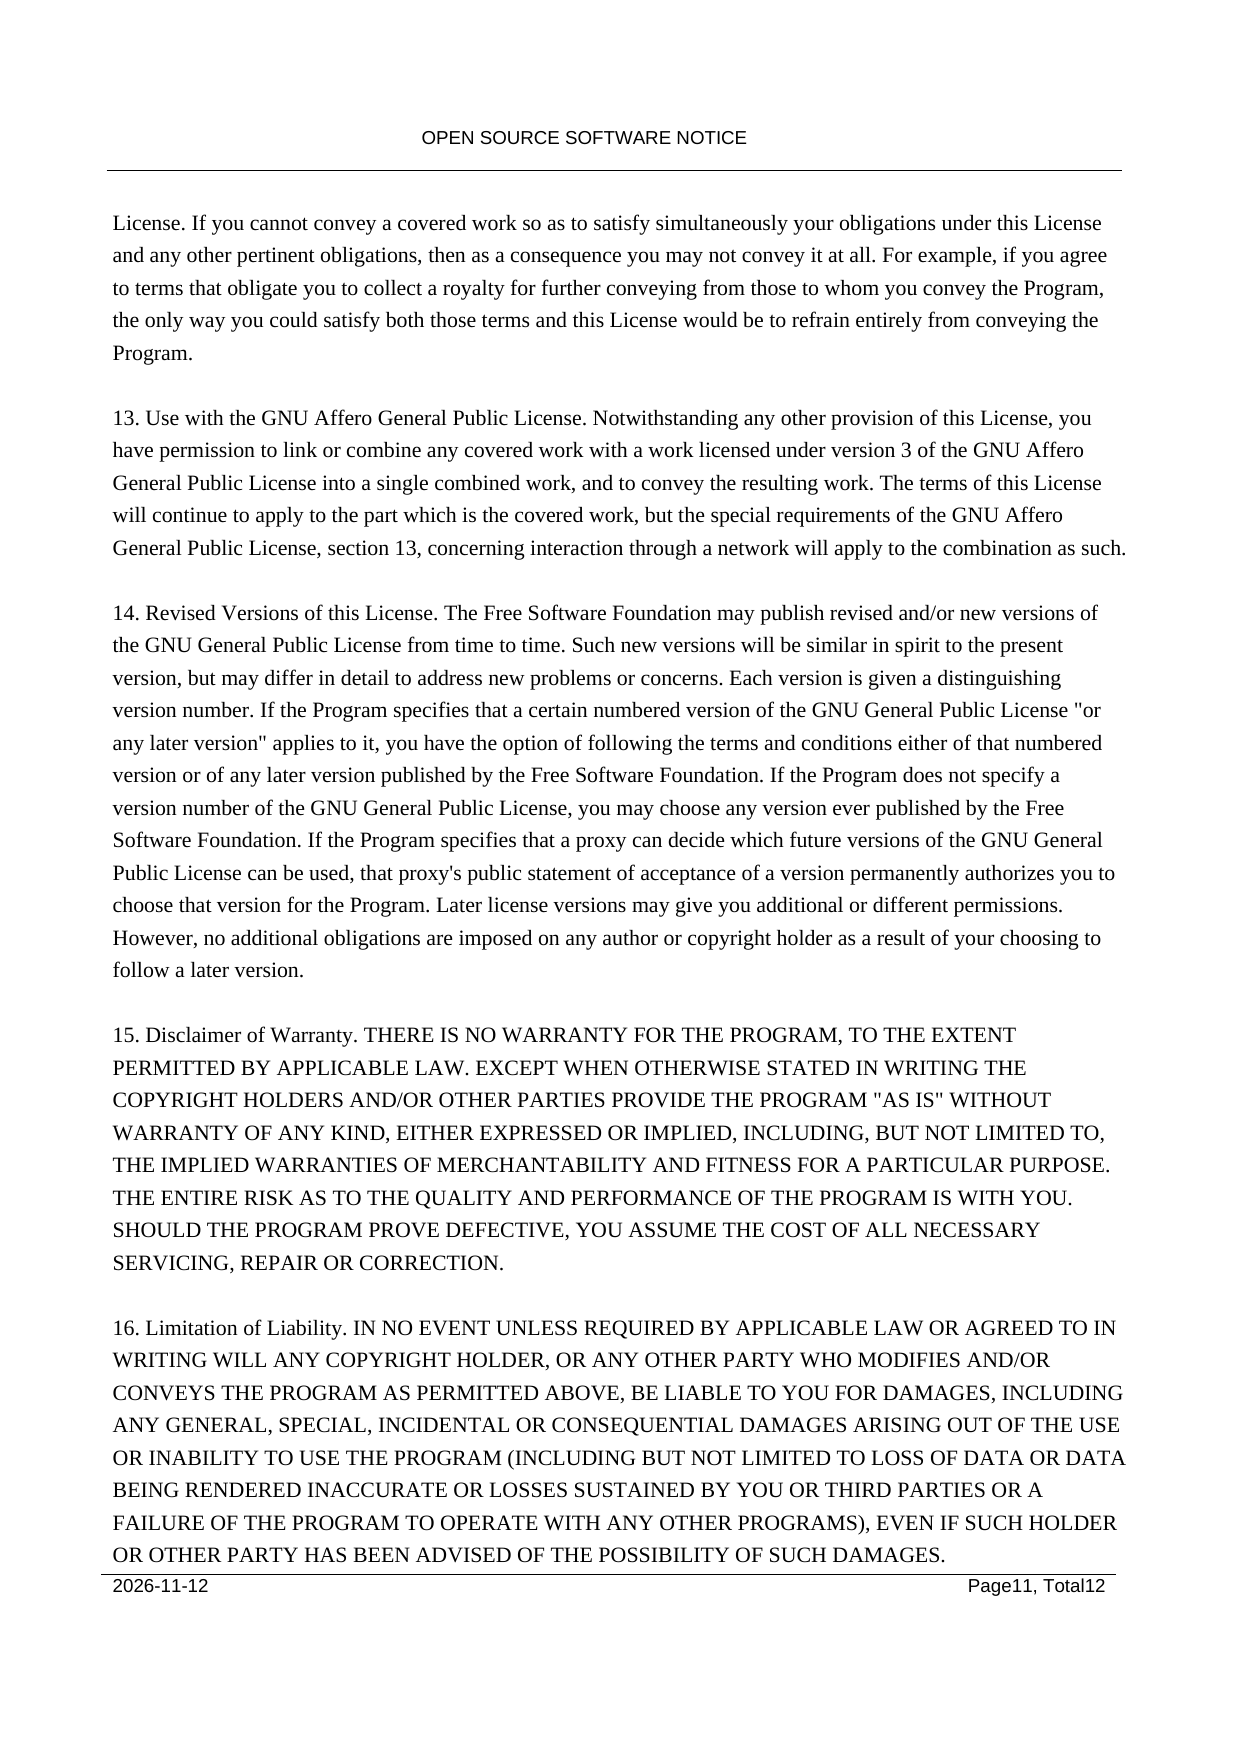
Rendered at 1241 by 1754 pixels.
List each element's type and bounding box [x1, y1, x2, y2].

text [112, 206, 1128, 1571]
